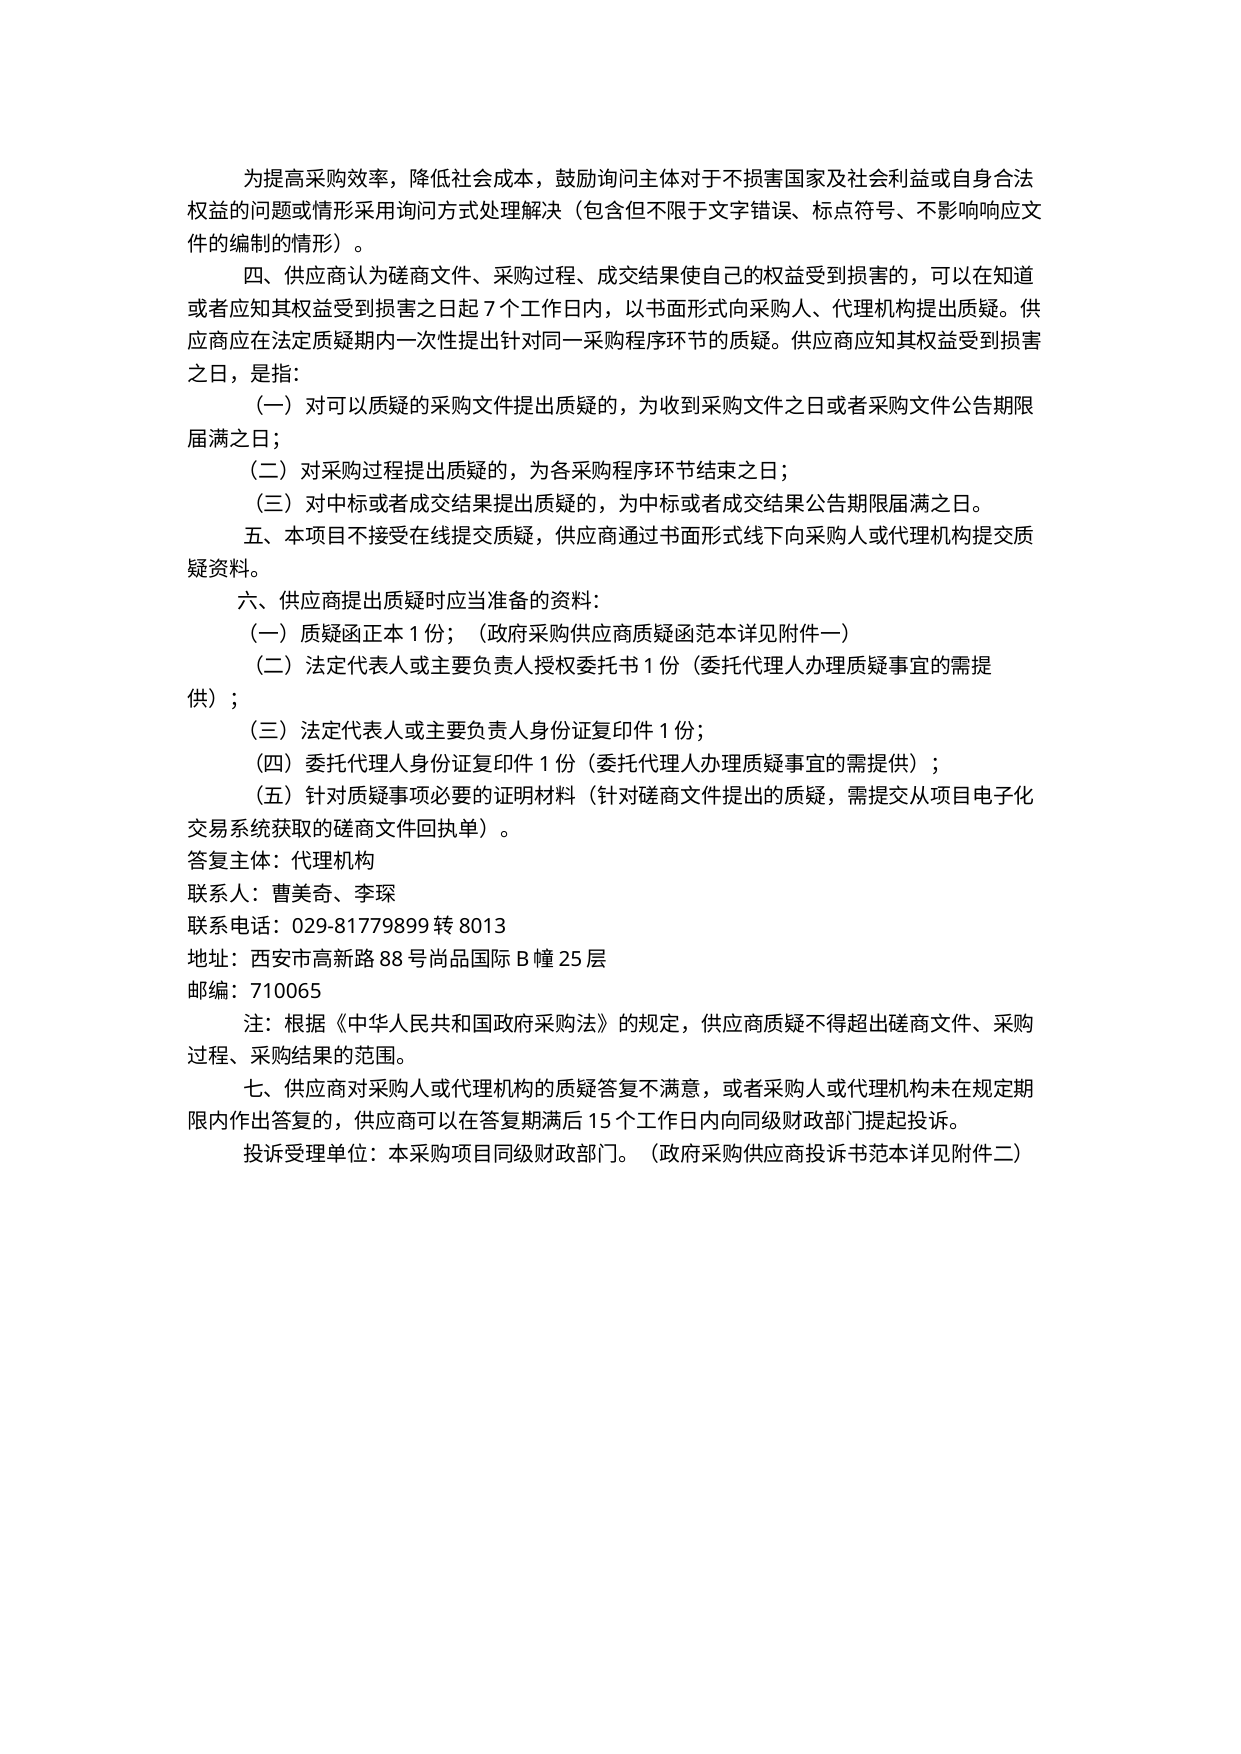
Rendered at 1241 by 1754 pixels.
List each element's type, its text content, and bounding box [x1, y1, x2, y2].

text 四、供应商认为磋商文件、采购过程、成交结果使自己的权益受到损害的，可以在知道或者应知其权益受到损害之日起7个工作日内，以书面形式向采购人、代理机构提出质疑。供应商应在法定质疑期内一次性提出针对同一采购程序环节的质疑。供应商应知其权益受到损害之日，是指： [187, 259, 1053, 389]
text 联系人：曹美奇、李琛 [187, 877, 1053, 909]
text 地址：西安市高新路88号尚品国际B幢25层 [187, 942, 1053, 974]
text 邮编：710065 [187, 974, 1053, 1007]
text （五）针对质疑事项必要的证明材料（针对磋商文件提出的质疑，需提交从项目电子化交易系统获取的磋商文件回执单）。 [187, 779, 1053, 844]
text （二）对采购过程提出质疑的，为各采购程序环节结束之日； [187, 454, 1053, 487]
text 为提高采购效率，降低社会成本，鼓励询问主体对于不损害国家及社会利益或自身合法权益的问题或情形采用询问方式处理解决（包含但不限于文字错误、标点符号、不影响响应文件的编制的情形）。 [187, 162, 1053, 259]
text 投诉受理单位：本采购项目同级财政部门。（政府采购供应商投诉书范本详见附件二） [187, 1137, 1053, 1169]
text （三）法定代表人或主要负责人身份证复印件1份； [187, 714, 1053, 747]
text 注：根据《中华人民共和国政府采购法》的规定，供应商质疑不得超出磋商文件、采购过程、采购结果的范围。 [187, 1007, 1053, 1072]
text （二）法定代表人或主要负责人授权委托书1份（委托代理人办理质疑事宜的需提供）； [187, 649, 1053, 714]
text 答复主体：代理机构 [187, 844, 1053, 877]
text 七、供应商对采购人或代理机构的质疑答复不满意，或者采购人或代理机构未在规定期限内作出答复的，供应商可以在答复期满后15个工作日内向同级财政部门提起投诉。 [187, 1072, 1053, 1137]
text （一）质疑函正本1份；（政府采购供应商质疑函范本详见附件一） [187, 617, 1053, 649]
text 五、本项目不接受在线提交质疑，供应商通过书面形式线下向采购人或代理机构提交质疑资料。 [187, 519, 1053, 584]
text 六、供应商提出质疑时应当准备的资料： [187, 584, 1053, 617]
text （一）对可以质疑的采购文件提出质疑的，为收到采购文件之日或者采购文件公告期限届满之日； [187, 389, 1053, 454]
text （四）委托代理人身份证复印件1份（委托代理人办理质疑事宜的需提供）； [187, 747, 1053, 779]
text 联系电话：029-81779899转8013 [187, 909, 1053, 942]
text （三）对中标或者成交结果提出质疑的，为中标或者成交结果公告期限届满之日。 [187, 487, 1053, 519]
